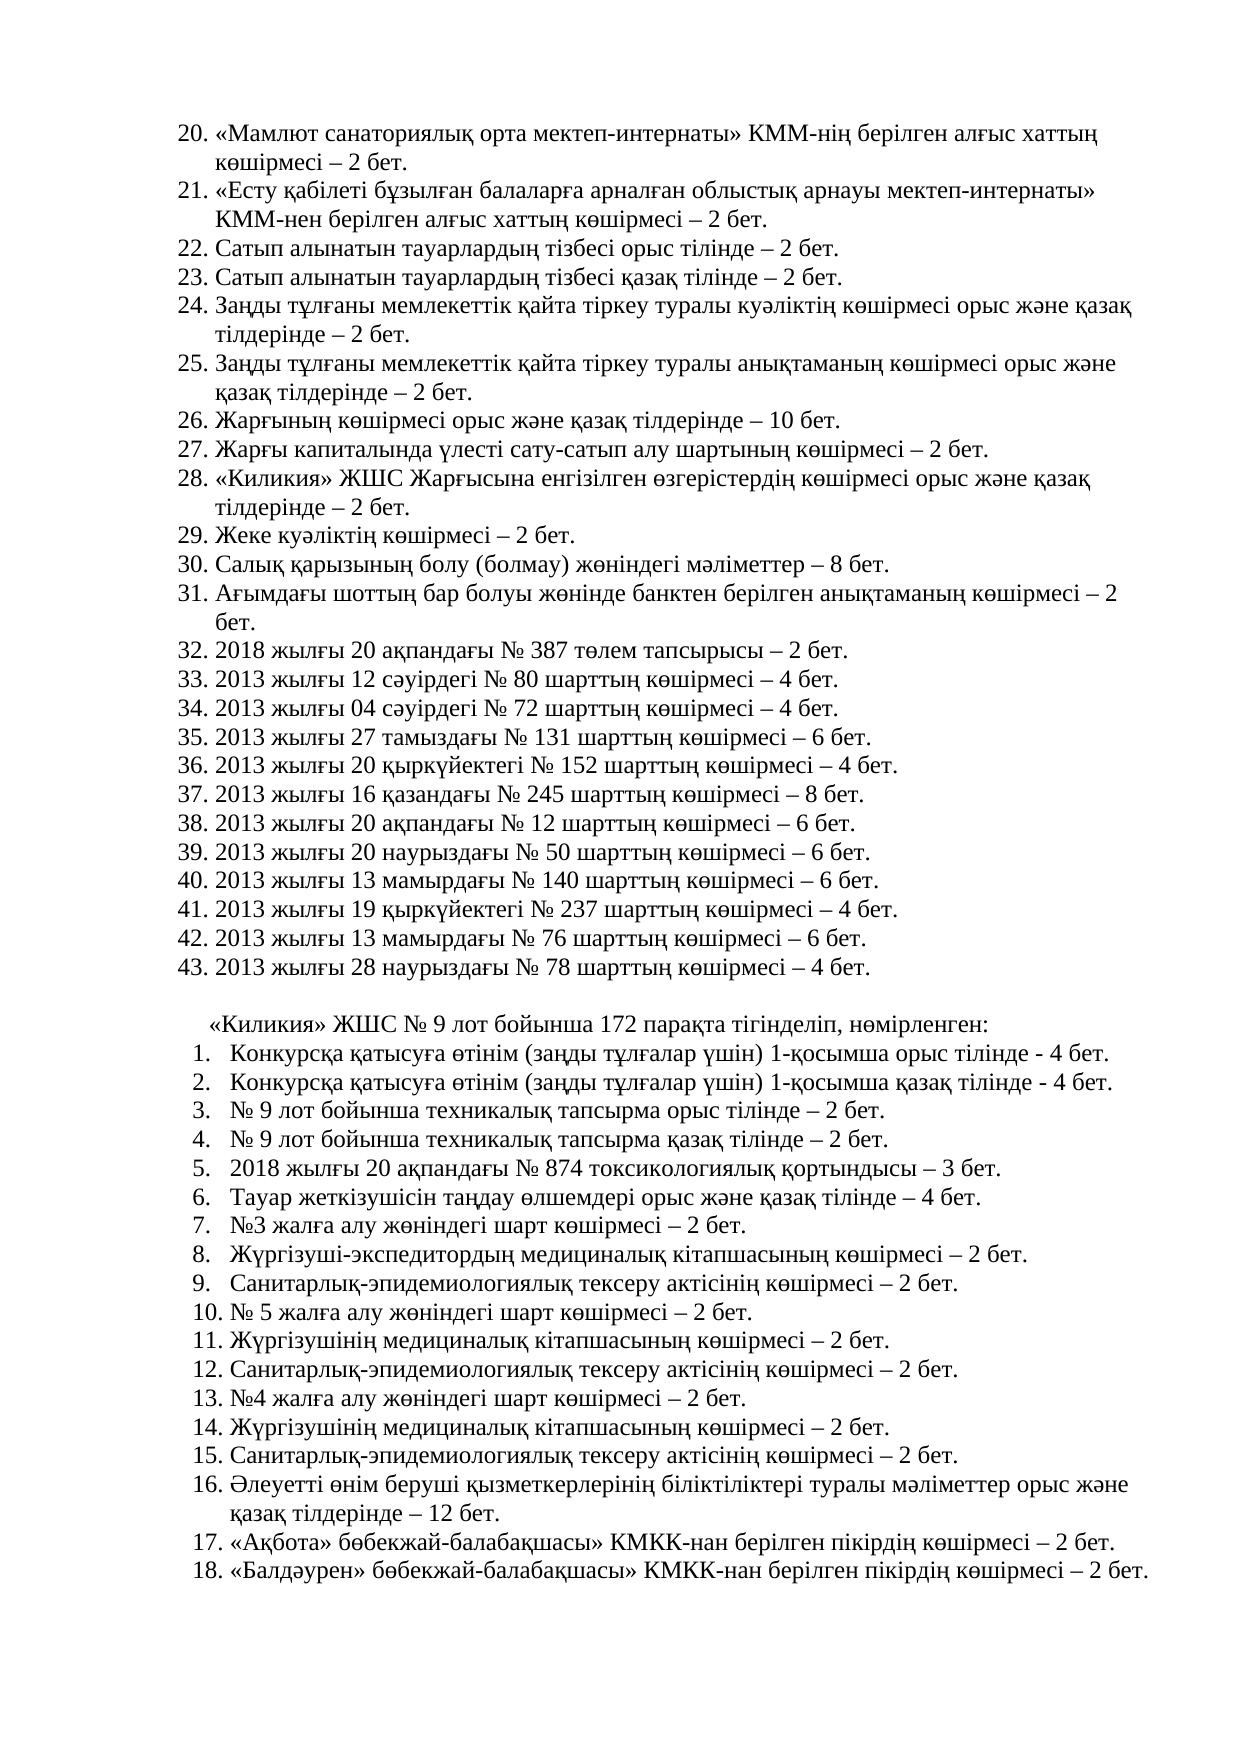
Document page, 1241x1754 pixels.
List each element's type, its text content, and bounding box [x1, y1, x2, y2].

list Жеке куәліктің көшірмесі – 2 бет. [177, 521, 1152, 549]
list «Балдәурен» бөбекжай-балабақшасы» КМКК-нан берілген пікірдің көшірмесі – 2 бет. [192, 1556, 1152, 1584]
list Салық қарызының болу (болмау) жөніндегі мәліметтер – 8 бет. [177, 549, 1152, 578]
list Жарғының көшірмесі орыс және қазақ тілдерінде – 10 бет. [177, 406, 1152, 434]
list Санитарлық-эпидемиологиялық тексеру актісінің көшірмесі – 2 бет. [192, 1441, 1152, 1469]
list «Мамлют санаториялық орта мектеп-интернаты» КММ-нің берілген алғыс хаттың көшірмесі – 2 бет. [177, 118, 1152, 176]
list «Есту қабілеті бұзылған балаларға арналған облыстық арнауы мектеп-интернаты» КММ-нен берілген алғыс хаттың көшірмесі – 2 бет. [177, 176, 1152, 233]
list Конкурсқа қатысуға өтінім (заңды тұлғалар үшін) 1-қосымша орыс тілінде - 4 бет. [192, 1038, 1152, 1067]
list «Ақбота» бөбекжай-балабақшасы» КМКК-нан берілген пікірдің көшірмесі – 2 бет. [192, 1527, 1152, 1556]
list Конкурсқа қатысуға өтінім (заңды тұлғалар үшін) 1-қосымша қазақ тілінде - 4 бет. [192, 1067, 1152, 1096]
list 2013 жылғы 20 ақпандағы № 12 шарттың көшірмесі – 6 бет. [177, 808, 1152, 837]
list Заңды тұлғаны мемлекеттік қайта тіркеу туралы куәліктің көшірмесі орыс және қазақ тілдерінде – 2 бет. [177, 291, 1152, 348]
list 2013 жылғы 13 мамырдағы № 76 шарттың көшірмесі – 6 бет. [177, 923, 1152, 952]
list № 9 лот бойынша техникалық тапсырма орыс тілінде – 2 бет. [192, 1096, 1152, 1124]
list 2013 жылғы 13 мамырдағы № 140 шарттың көшірмесі – 6 бет. [177, 866, 1152, 894]
list Жүргізуші-экспедитордың медициналық кітапшасының көшірмесі – 2 бет. [192, 1239, 1152, 1268]
list Санитарлық-эпидемиологиялық тексеру актісінің көшірмесі – 2 бет. [192, 1354, 1152, 1383]
list 2013 жылғы 12 сәуірдегі № 80 шарттың көшірмесі – 4 бет. [177, 664, 1152, 693]
list 2018 жылғы 20 ақпандағы № 387 төлем тапсырысы – 2 бет. [177, 636, 1152, 664]
list Тауар жеткізушісін таңдау өлшемдері орыс және қазақ тілінде – 4 бет. [192, 1182, 1152, 1211]
list Жүргізушінің медициналық кітапшасының көшірмесі – 2 бет. [192, 1412, 1152, 1441]
list 2013 жылғы 20 наурыздағы № 50 шарттың көшірмесі – 6 бет. [177, 837, 1152, 866]
text «Киликия» ЖШС № 9 лот бойынша 172 парақта тігінделіп, нөмірленген: [177, 1009, 1152, 1038]
list Санитарлық-эпидемиологиялық тексеру актісінің көшірмесі – 2 бет. [192, 1268, 1152, 1297]
list Ағымдағы шоттың бар болуы жөнінде банктен берілген анықтаманың көшірмесі – 2 бет. [177, 578, 1152, 636]
list №4 жалға алу жөніндегі шарт көшірмесі – 2 бет. [192, 1383, 1152, 1412]
list Жүргізушінің медициналық кітапшасының көшірмесі – 2 бет. [192, 1326, 1152, 1354]
list Сатып алынатын тауарлардың тізбесі қазақ тілінде – 2 бет. [177, 262, 1152, 291]
list «Киликия» ЖШС Жарғысына енгізілген өзгерістердің көшірмесі орыс және қазақ тілдерінде – 2 бет. [177, 463, 1152, 521]
list 2018 жылғы 20 ақпандағы № 874 токсикологиялық қортындысы – 3 бет. [192, 1153, 1152, 1182]
list 2013 жылғы 20 қыркүйектегі № 152 шарттың көшірмесі – 4 бет. [177, 751, 1152, 779]
list №3 жалға алу жөніндегі шарт көшірмесі – 2 бет. [192, 1211, 1152, 1239]
list 2013 жылғы 27 тамыздағы № 131 шарттың көшірмесі – 6 бет. [177, 722, 1152, 751]
list Сатып алынатын тауарлардың тізбесі орыс тілінде – 2 бет. [177, 233, 1152, 262]
list 2013 жылғы 16 қазандағы № 245 шарттың көшірмесі – 8 бет. [177, 779, 1152, 808]
list № 5 жалға алу жөніндегі шарт көшірмесі – 2 бет. [192, 1297, 1152, 1326]
list Жарғы капиталында үлесті сату-сатып алу шартының көшірмесі – 2 бет. [177, 434, 1152, 463]
list № 9 лот бойынша техникалық тапсырма қазақ тілінде – 2 бет. [192, 1124, 1152, 1153]
list Әлеуетті өнім беруші қызметкерлерінің біліктіліктері туралы мәліметтер орыс және қазақ тілдерінде – 12 бет. [192, 1469, 1152, 1527]
list 2013 жылғы 28 наурыздағы № 78 шарттың көшірмесі – 4 бет. [177, 952, 1152, 981]
list 2013 жылғы 04 сәуірдегі № 72 шарттың көшірмесі – 4 бет. [177, 693, 1152, 722]
list 2013 жылғы 19 қыркүйектегі № 237 шарттың көшірмесі – 4 бет. [177, 894, 1152, 923]
list Заңды тұлғаны мемлекеттік қайта тіркеу туралы анықтаманың көшірмесі орыс және қазақ тілдерінде – 2 бет. [177, 348, 1152, 406]
